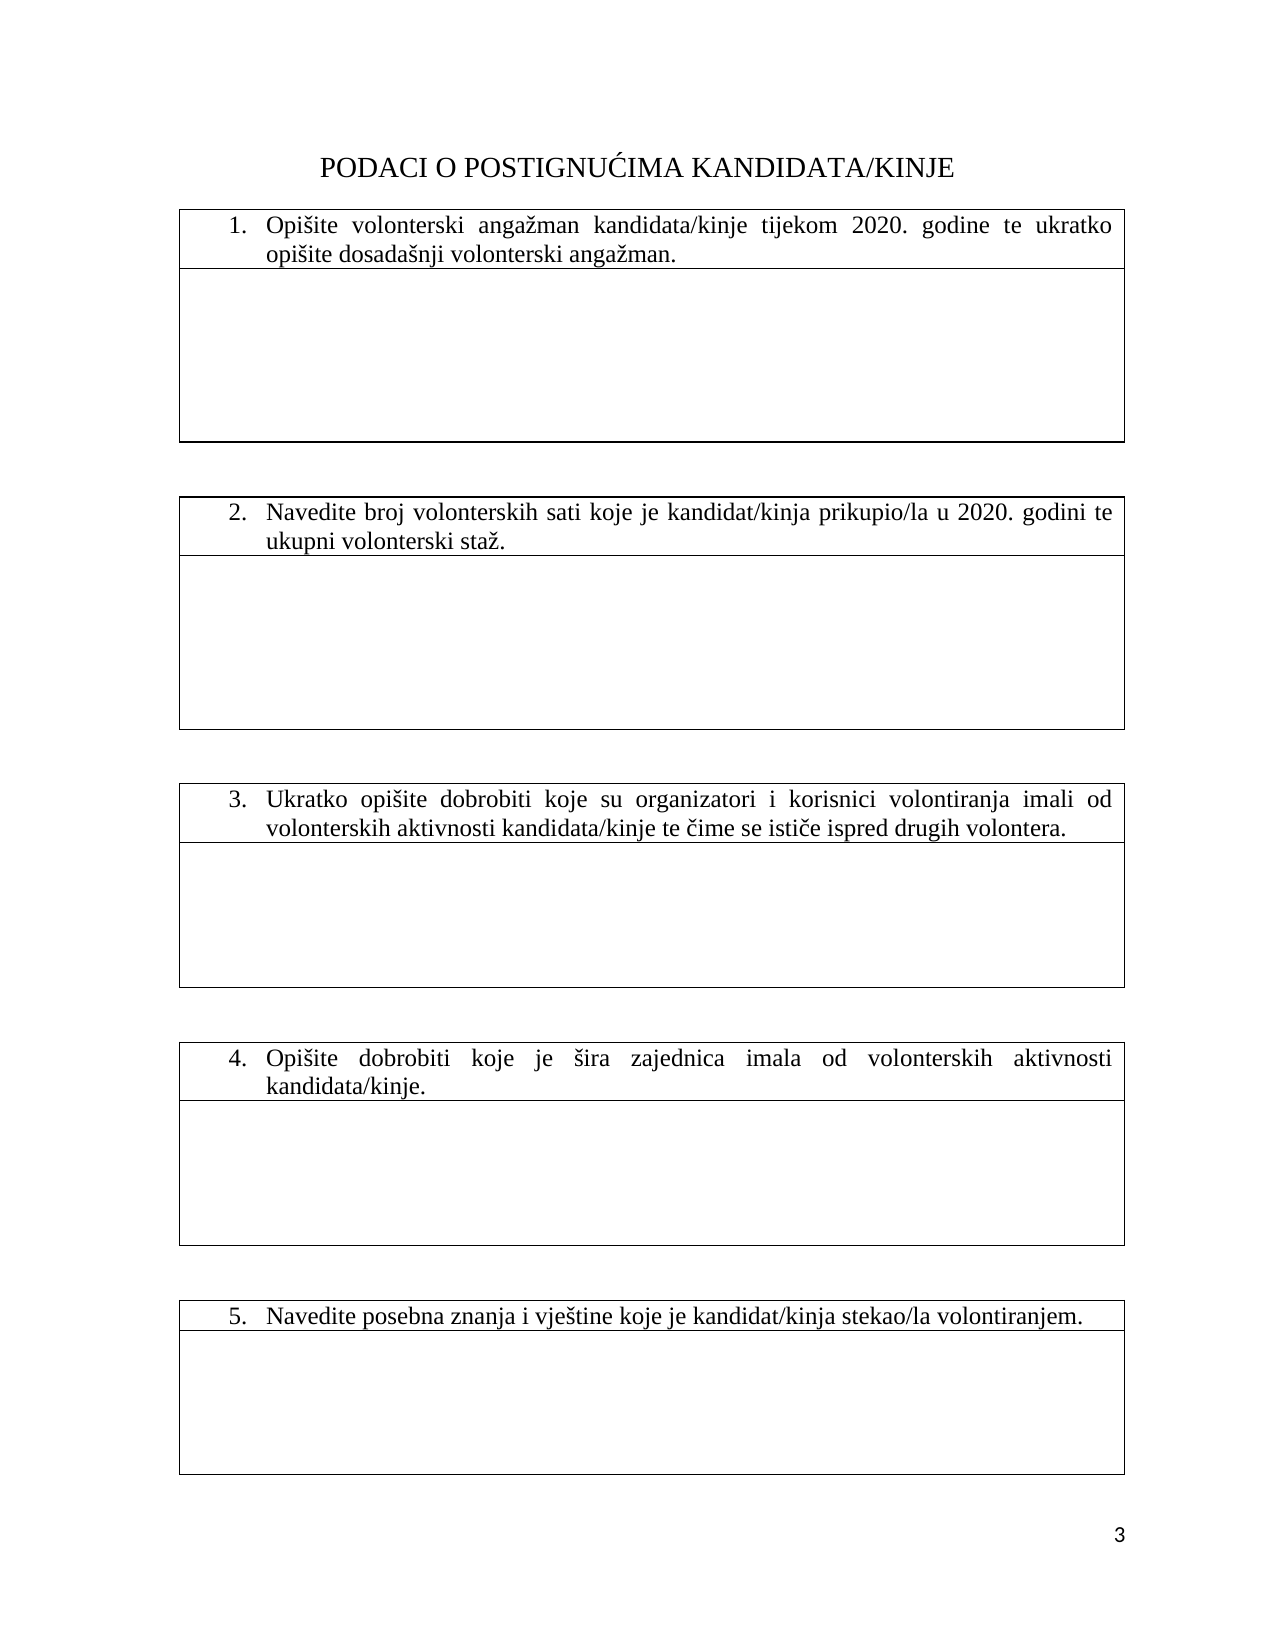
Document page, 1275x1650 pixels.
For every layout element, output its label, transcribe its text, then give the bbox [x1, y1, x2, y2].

table_header Ukratko opišite dobrobiti koje su organizatori i korisnici volontiranja imali od volonterskih aktivnosti kandidata/kinje te čime se ističe ispred drugih volontera. [180, 784, 1124, 842]
table_cell [180, 1101, 1124, 1245]
table_header Opišite dobrobiti koje je šira zajednica imala od volonterskih aktivnosti kandidata/kinje. [180, 1043, 1124, 1100]
table_cell [180, 843, 1124, 987]
table_cell [180, 269, 1124, 441]
table_header Navedite posebna znanja i vještine koje je kandidat/kinja stekao/la volontiranjem. [180, 1301, 1124, 1329]
table_header Navedite broj volonterskih sati koje je kandidat/kinja prikupio/la u 2020. godini te ukupni volonterski staž. [180, 498, 1124, 555]
table_header Opišite volonterski angažman kandidata/kinje tijekom 2020. godine te ukratko opišite dosadašnji volonterski angažman. [180, 210, 1124, 268]
table_cell [180, 1331, 1124, 1474]
table_cell [180, 556, 1124, 728]
text PODACI O POSTIGNUĆIMA KANDIDATA/KINJE [150, 150, 1125, 183]
